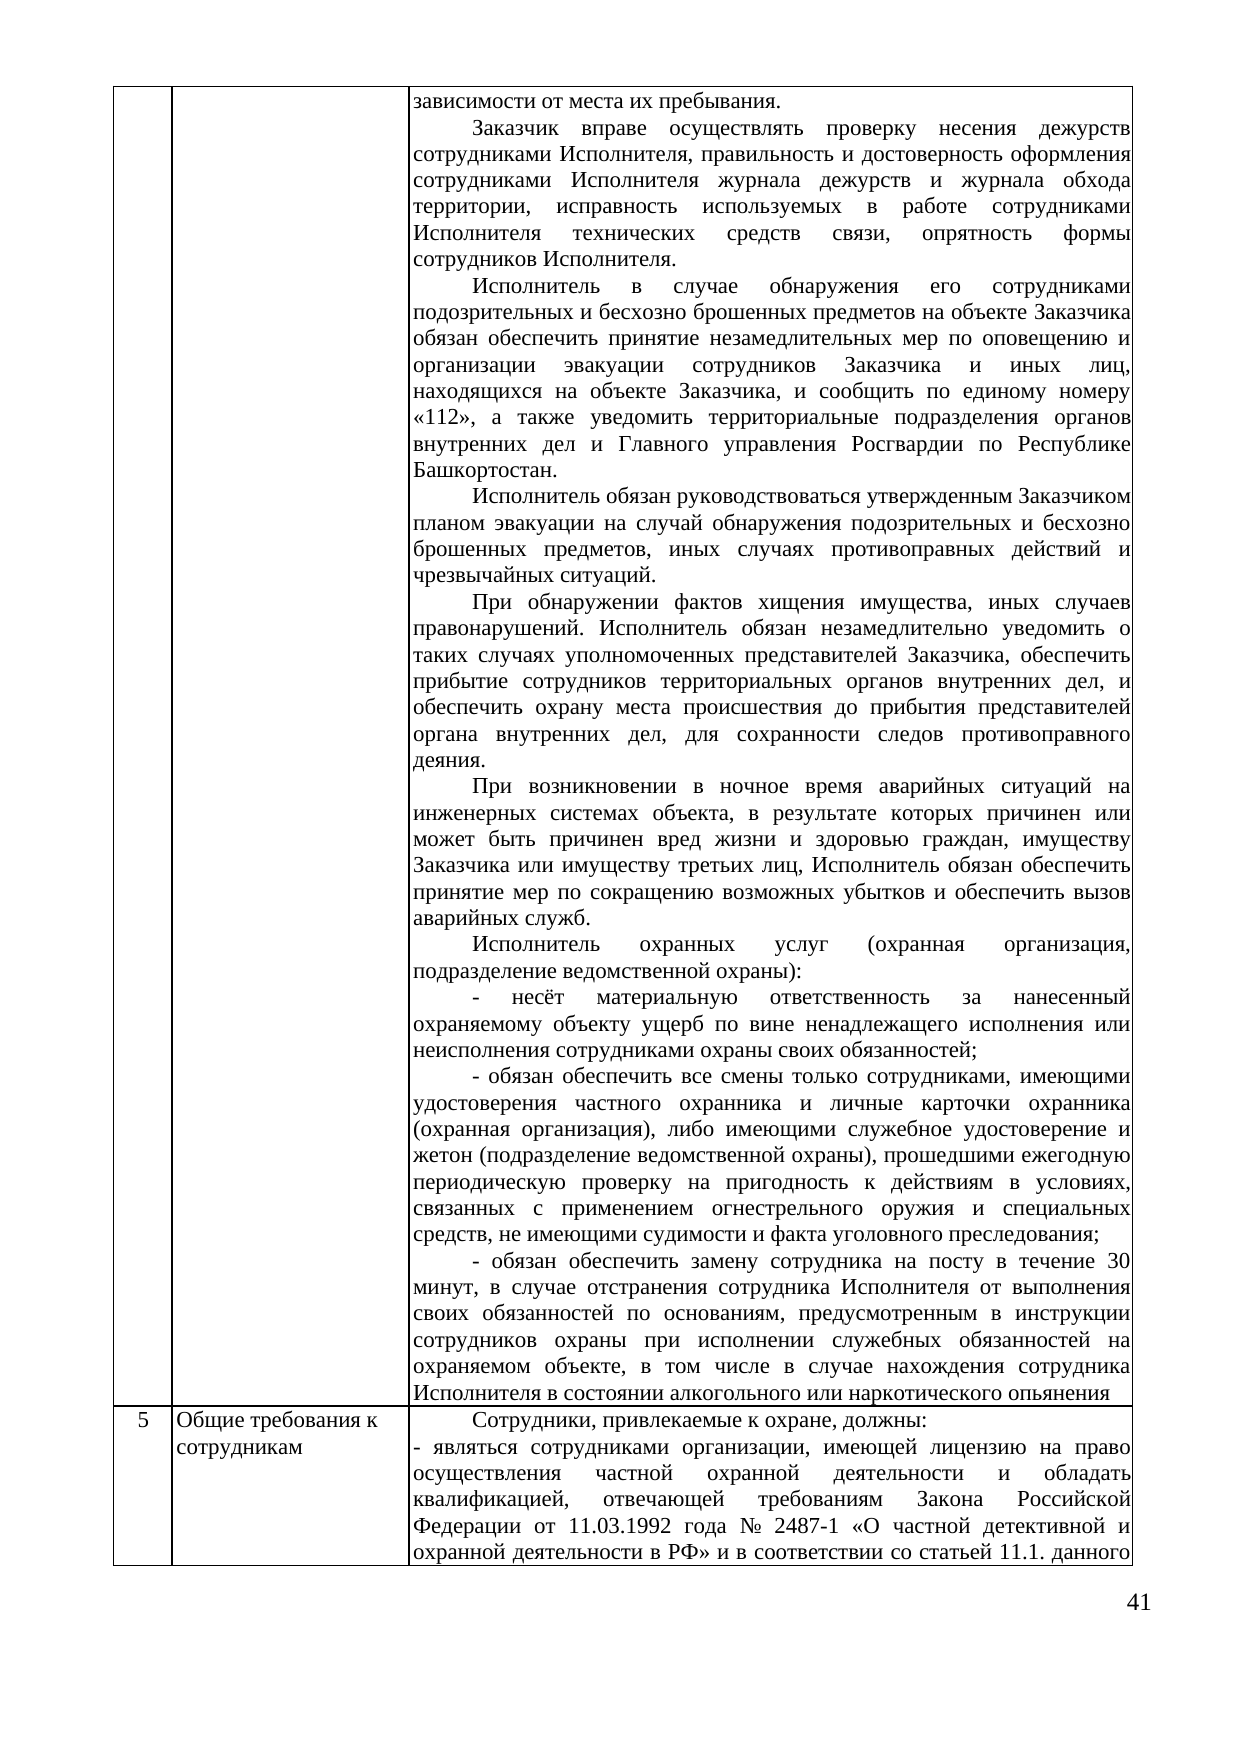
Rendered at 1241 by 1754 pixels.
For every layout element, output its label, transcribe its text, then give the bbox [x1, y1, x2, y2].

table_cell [410, 87, 1132, 1405]
table_cell 4 [114, 87, 171, 1405]
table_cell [173, 1407, 408, 1564]
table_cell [173, 87, 408, 1405]
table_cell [410, 1407, 1132, 1564]
table_cell 5 [114, 1407, 171, 1564]
